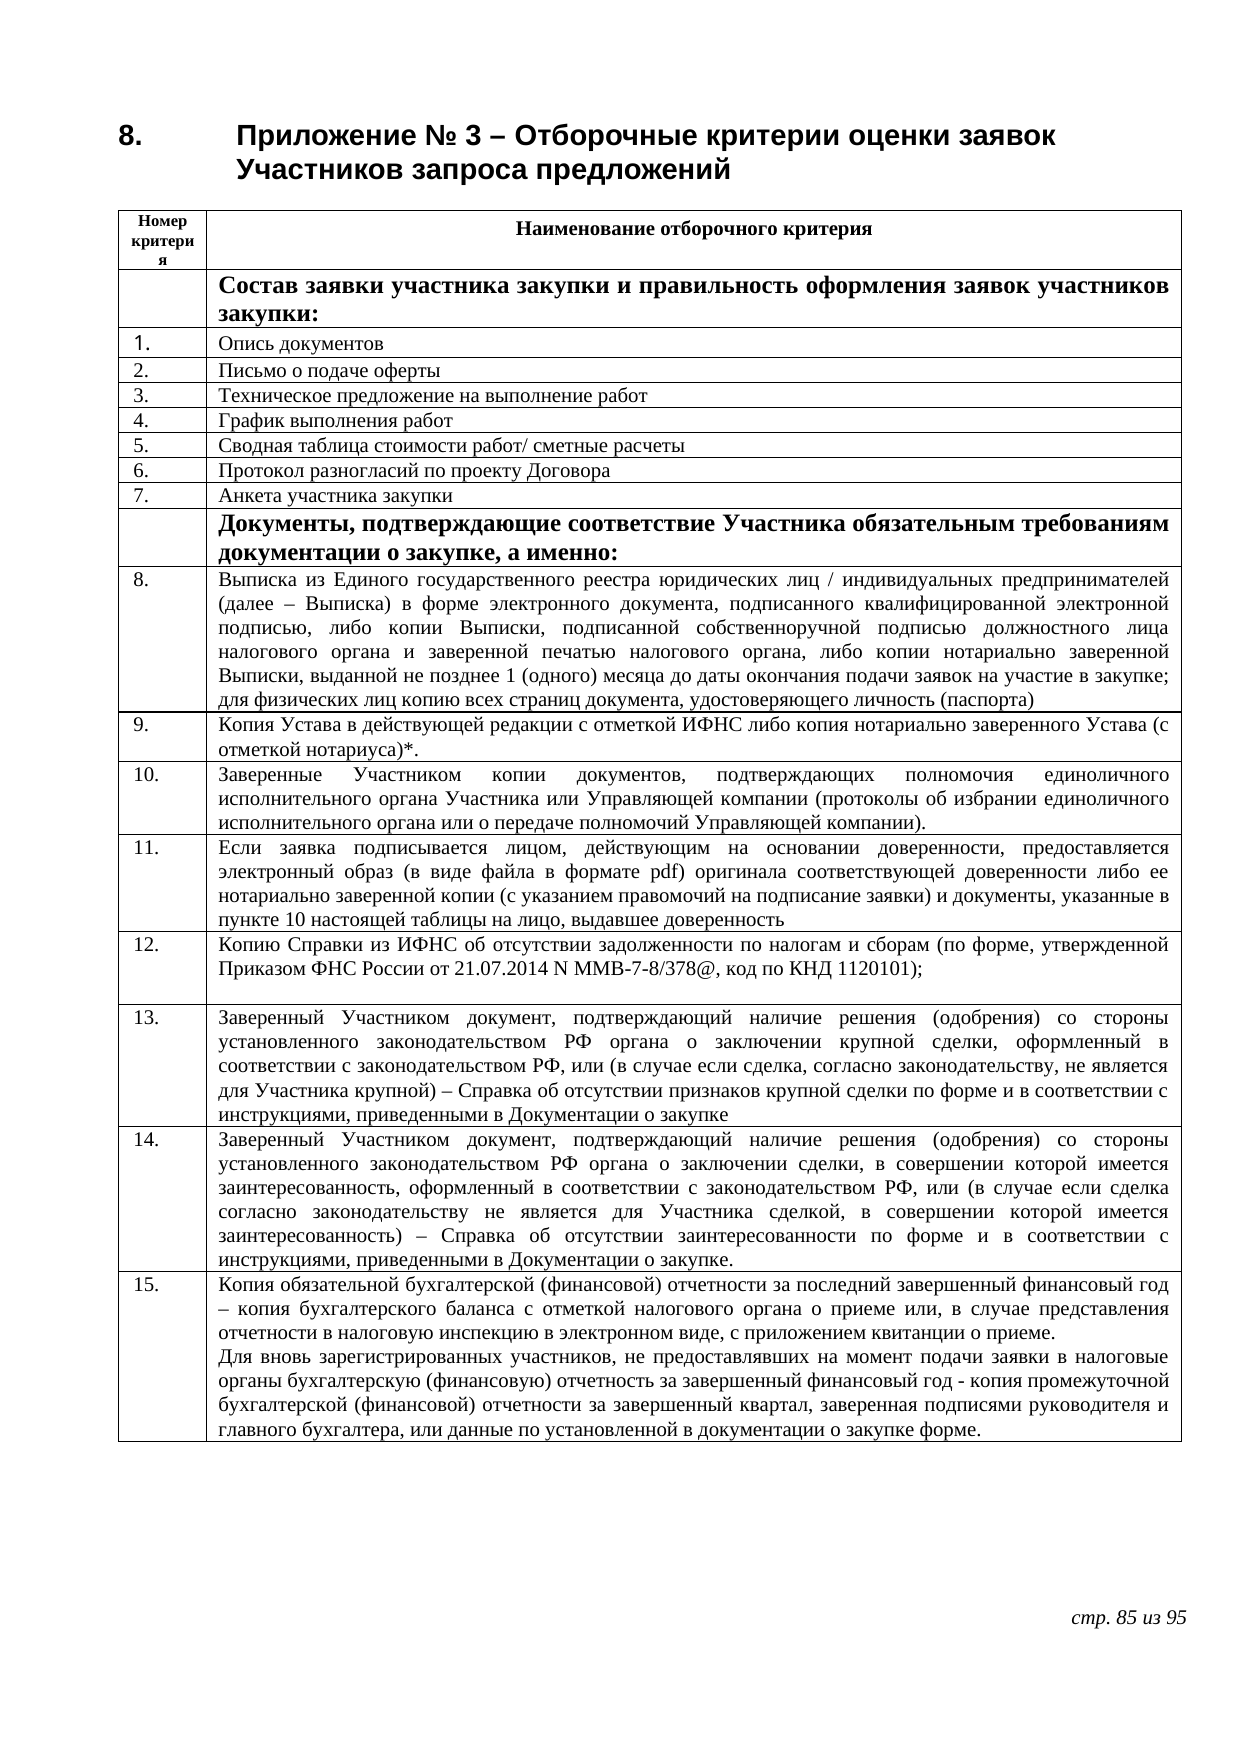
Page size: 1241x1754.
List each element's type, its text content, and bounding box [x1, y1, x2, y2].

table_cell [119, 328, 206, 357]
table_cell [119, 762, 206, 834]
table_cell Заверенный Участником документ, подтверждающий наличие решения (одобрения) со стороны установленного законодательством РФ органа о заключении крупной сделки, оформленный в соответствии с законодательством РФ, или (в случае если сделка, согласно законодательству, не является для Участника крупной) – Справка об отсутствии признаков крупной сделки по форме и в соответствии с инструкциями, приведенными в Документации о закупке [207, 1005, 1181, 1126]
table_cell [119, 1272, 206, 1441]
table_cell График выполнения работ [207, 408, 1181, 432]
table_cell [119, 713, 206, 761]
table_cell [119, 270, 206, 327]
table_cell [119, 358, 206, 382]
table_cell Протокол разногласий по проекту Договора [207, 458, 1181, 482]
table_cell [119, 483, 206, 507]
table_cell Копию Справки из ИФНС об отсутствии задолженности по налогам и сборам (по форме, утвержденной Приказом ФНС России от 21.07.2014 N ММВ-7-8/378@, код по КНД 1120101); [207, 932, 1181, 1004]
table_header Номер критерия [119, 211, 206, 269]
table_cell Если заявка подписывается лицом, действующим на основании доверенности, предоставляется электронный образ (в виде файла в формате pdf) оригинала соответствующей доверенности либо ее нотариально заверенной копии (с указанием правомочий на подписание заявки) и документы, указанные в пункте 10 настоящей таблицы на лицо, выдавшее доверенность [207, 835, 1181, 931]
table_cell [119, 433, 206, 457]
table_cell Техническое предложение на выполнение работ [207, 383, 1181, 407]
table_cell [119, 1005, 206, 1126]
table_cell [119, 408, 206, 432]
table_cell Письмо о подаче оферты [207, 358, 1181, 382]
table_cell Заверенный Участником документ, подтверждающий наличие решения (одобрения) со стороны установленного законодательством РФ органа о заключении сделки, в совершении которой имеется заинтересованность, оформленный в соответствии с законодательством РФ, или (в случае если сделка согласно законодательству не является для Участника сделкой, в совершении которой имеется заинтересованность) – Справка об отсутствии заинтересованности по форме и в соответствии с инструкциями, приведенными в Документации о закупке. [207, 1127, 1181, 1271]
subtitle Приложение № 3 – Отборочные критерии оценки заявок Участников запроса предложений [118, 118, 1181, 185]
table_cell Копия обязательной бухгалтерской (финансовой) отчетности за последний завершенный финансовый год – копия бухгалтерского баланса с отметкой налогового органа о приеме или, в случае представления отчетности в налоговую инспекцию в электронном виде, с приложением квитанции о приеме. Для вновь зарегистрированных участников, не предоставлявших на момент подачи заявки в налоговые органы бухгалтерскую (финансовую) отчетность за завершенный финансовый год - копия промежуточной бухгалтерской (финансовой) отчетности за завершенный квартал, заверенная подписями руководителя и главного бухгалтера, или данные по установленной в документации о закупке форме. [207, 1272, 1181, 1441]
table_cell [119, 567, 206, 711]
table_cell Копия Устава в действующей редакции с отметкой ИФНС либо копия нотариально заверенного Устава (с отметкой нотариуса)*. [207, 713, 1181, 761]
table_cell Состав заявки участника закупки и правильность оформления заявок участников закупки: [207, 270, 1181, 327]
table_cell [119, 835, 206, 931]
table_cell [119, 458, 206, 482]
table_cell Заверенные Участником копии документов, подтверждающих полномочия единоличного исполнительного органа Участника или Управляющей компании (протоколы об избрании единоличного исполнительного органа или о передаче полномочий Управляющей компании). [207, 762, 1181, 834]
table_cell [119, 932, 206, 1004]
table_cell Сводная таблица стоимости работ/ сметные расчеты [207, 433, 1181, 457]
table_cell Документы, подтверждающие соответствие Участника обязательным требованиям документации о закупке, а именно: [207, 509, 1181, 566]
table_cell [119, 509, 206, 566]
table_cell Опись документов [207, 328, 1181, 357]
table_cell Анкета участника закупки [207, 483, 1181, 507]
table_cell [119, 1127, 206, 1271]
table_cell [119, 383, 206, 407]
table_header Наименование отборочного критерия [207, 211, 1181, 269]
table_cell Выписка из Единого государственного реестра юридических лиц / индивидуальных предпринимателей (далее – Выписка) в форме электронного документа, подписанного квалифицированной электронной подписью, либо копии Выписки, подписанной собственноручной подписью должностного лица налогового органа и заверенной печатью налогового органа, либо копии нотариально заверенной Выписки, выданной не позднее 1 (одного) месяца до даты окончания подачи заявок на участие в закупке; для физических лиц копию всех страниц документа, удостоверяющего личность (паспорта) [207, 567, 1181, 711]
